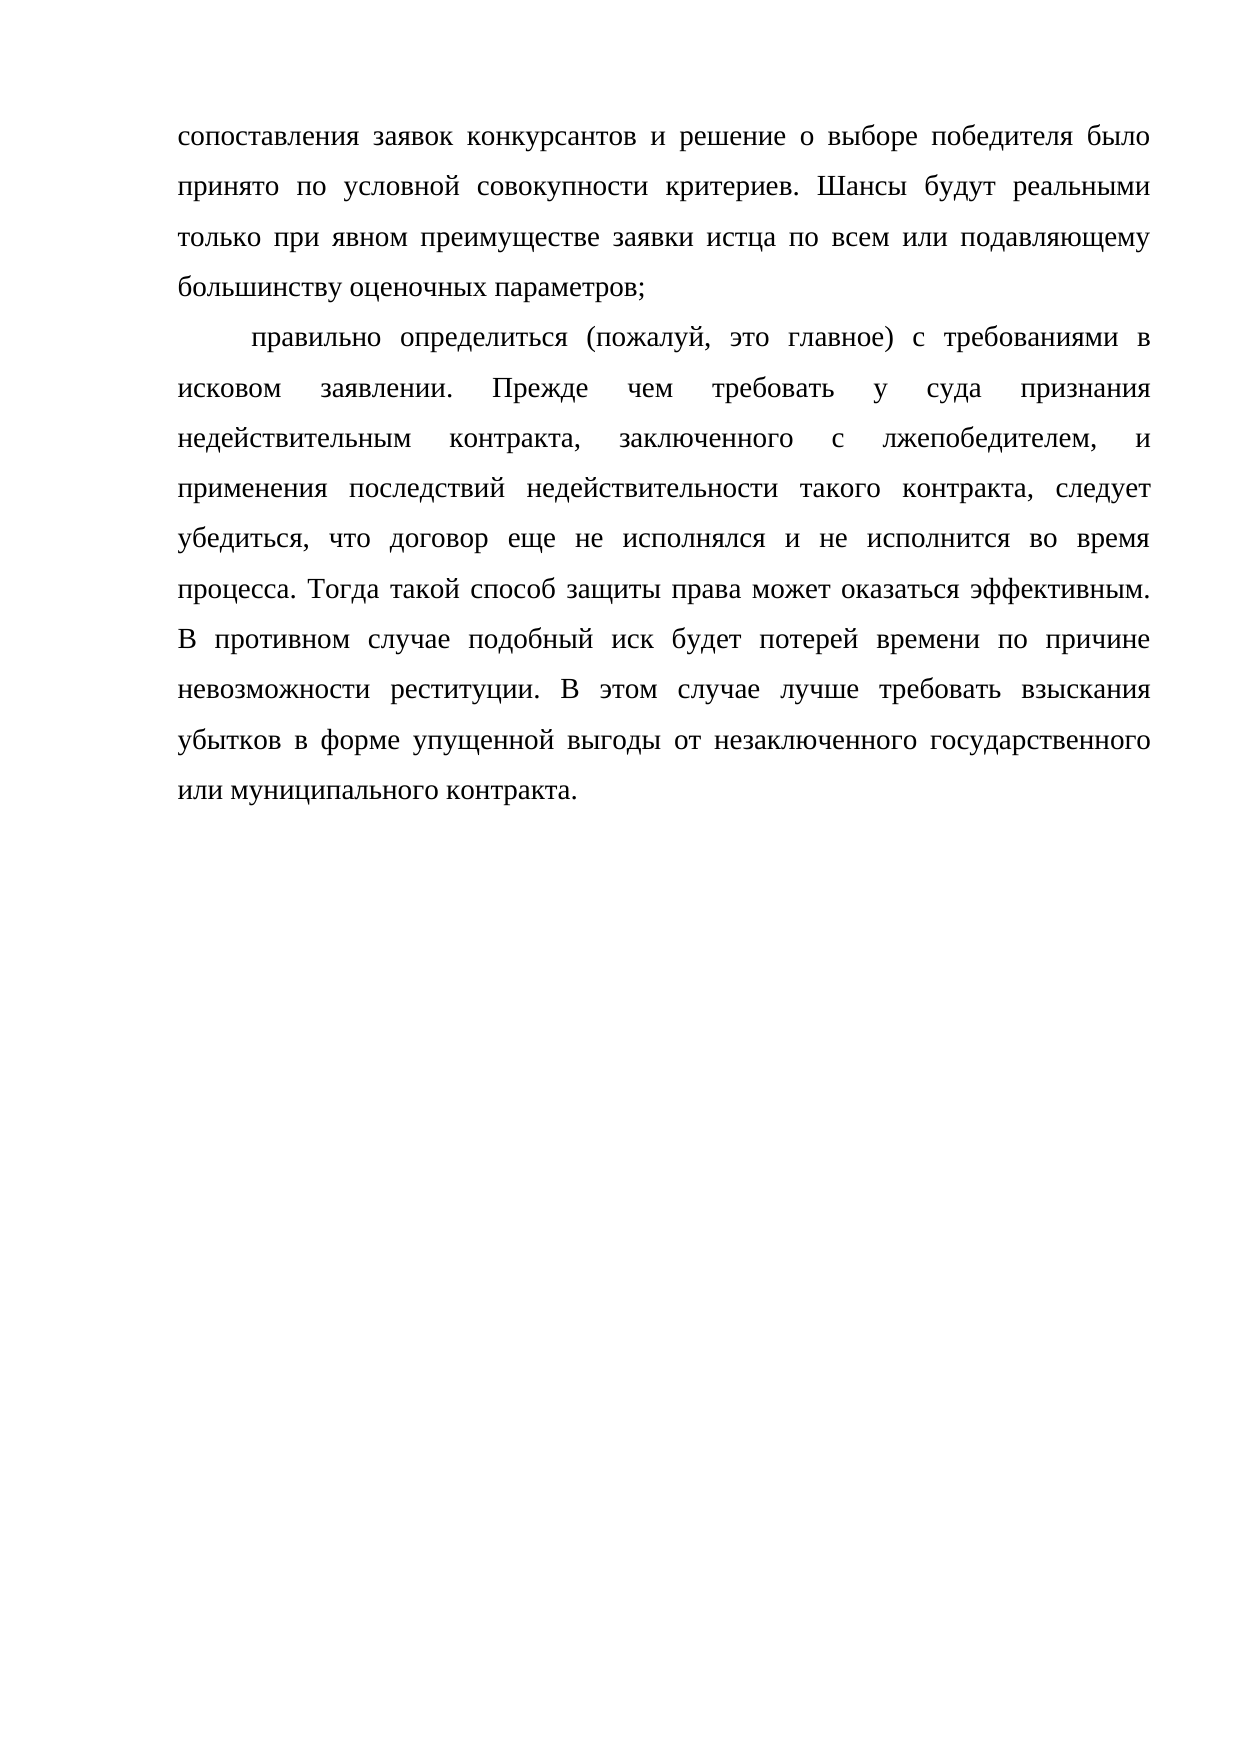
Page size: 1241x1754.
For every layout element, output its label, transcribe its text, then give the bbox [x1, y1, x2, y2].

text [177, 118, 1152, 303]
text правильно определиться (пожалуй, это главное) с требованиями в исковом заявлении. Прежде чем требовать у суда признания недействительным контракта, заключенного с лжепобедителем, и применения последствий недействительности такого контракта, следует убедиться, что договор еще не исполнялся и не исполнится во время процесса. Тогда такой способ защиты права может оказаться эффективным. В противном случае подобный иск будет потерей времени по причине невозможности реституции. В этом случае лучше требовать взыскания убытков в форме упущенной выгоды от незаключенного государственного или муниципального контракта. [177, 319, 1152, 806]
